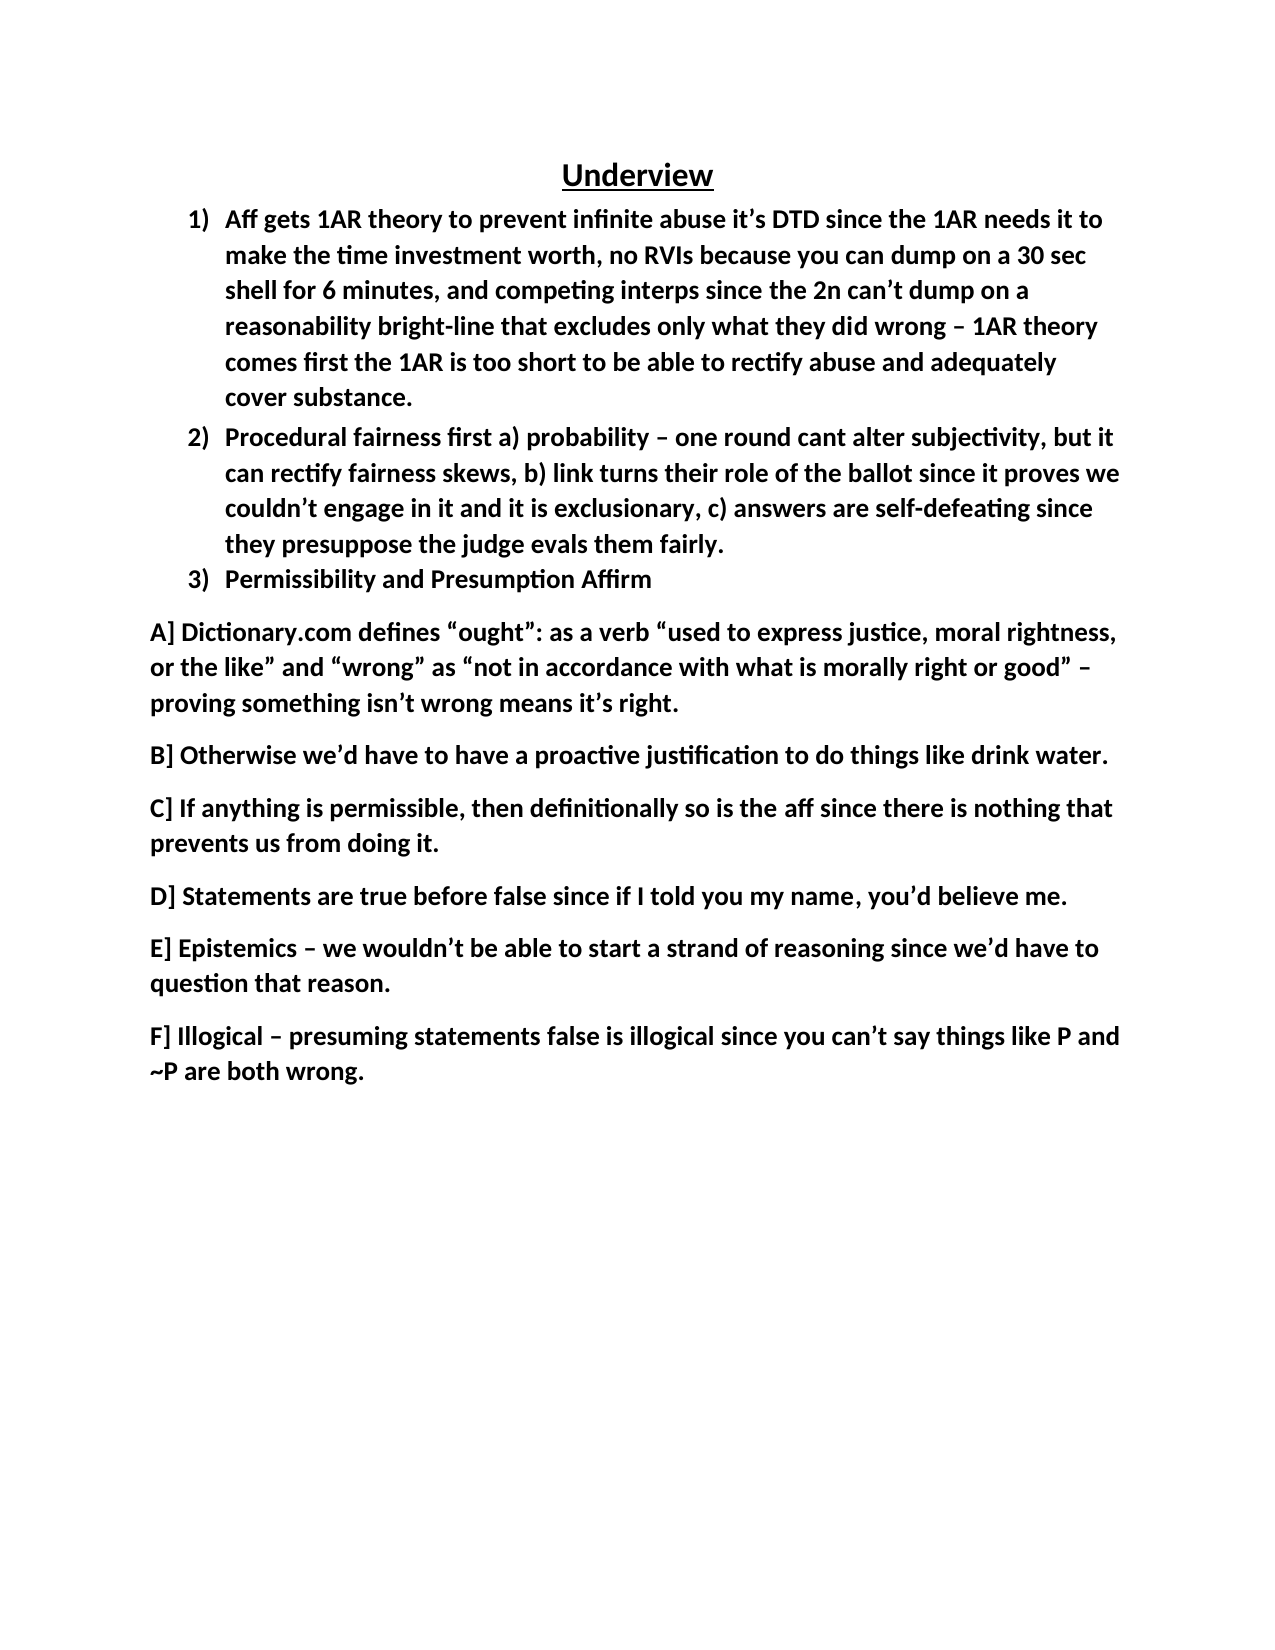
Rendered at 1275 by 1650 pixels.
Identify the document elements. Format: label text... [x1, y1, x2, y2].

text B] Otherwise we’d have to have a proactive justification to do things like drink water. [150, 738, 1125, 772]
subtitle Procedural fairness first a) probability – one round cant alter subjectivity, but it can rectify fairness skews, b) link turns their role of the ballot since it proves we couldn’t engage in it and it is exclusionary, c) answers are self-defeating since they presuppose the judge evals them fairly. [187, 420, 1125, 560]
text D] Statements are true before false since if I told you my name, you’d believe me. [150, 879, 1125, 912]
text E] Epistemics – we wouldn’t be able to start a strand of reasoning since we’d have to question that reason. [150, 931, 1125, 1000]
text A] Dictionary.com defines “ought”: as a verb “used to express justice, moral rightness, or the like” and “wrong” as “not in accordance with what is morally right or good” – proving something isn’t wrong means it’s right. [150, 615, 1125, 719]
text C] If anything is permissible, then definitionally so is the aff since there is nothing that prevents us from doing it. [150, 791, 1125, 859]
subtitle Underview [150, 154, 1125, 195]
list Permissibility and Presumption Affirm [187, 563, 1125, 596]
subtitle Aff gets 1AR theory to prevent infinite abuse it’s DTD since the 1AR needs it to make the time investment worth, no RVIs because you can dump on a 30 sec shell for 6 minutes, and competing interps since the 2n can’t dump on a reasonability bright-line that excludes only what they did wrong – 1AR theory comes first the 1AR is too short to be able to rectify abuse and adequately cover substance. [187, 202, 1125, 413]
text F] Illogical – presuming statements false is illogical since you can’t say things like P and ~P are both wrong. [150, 1019, 1125, 1088]
